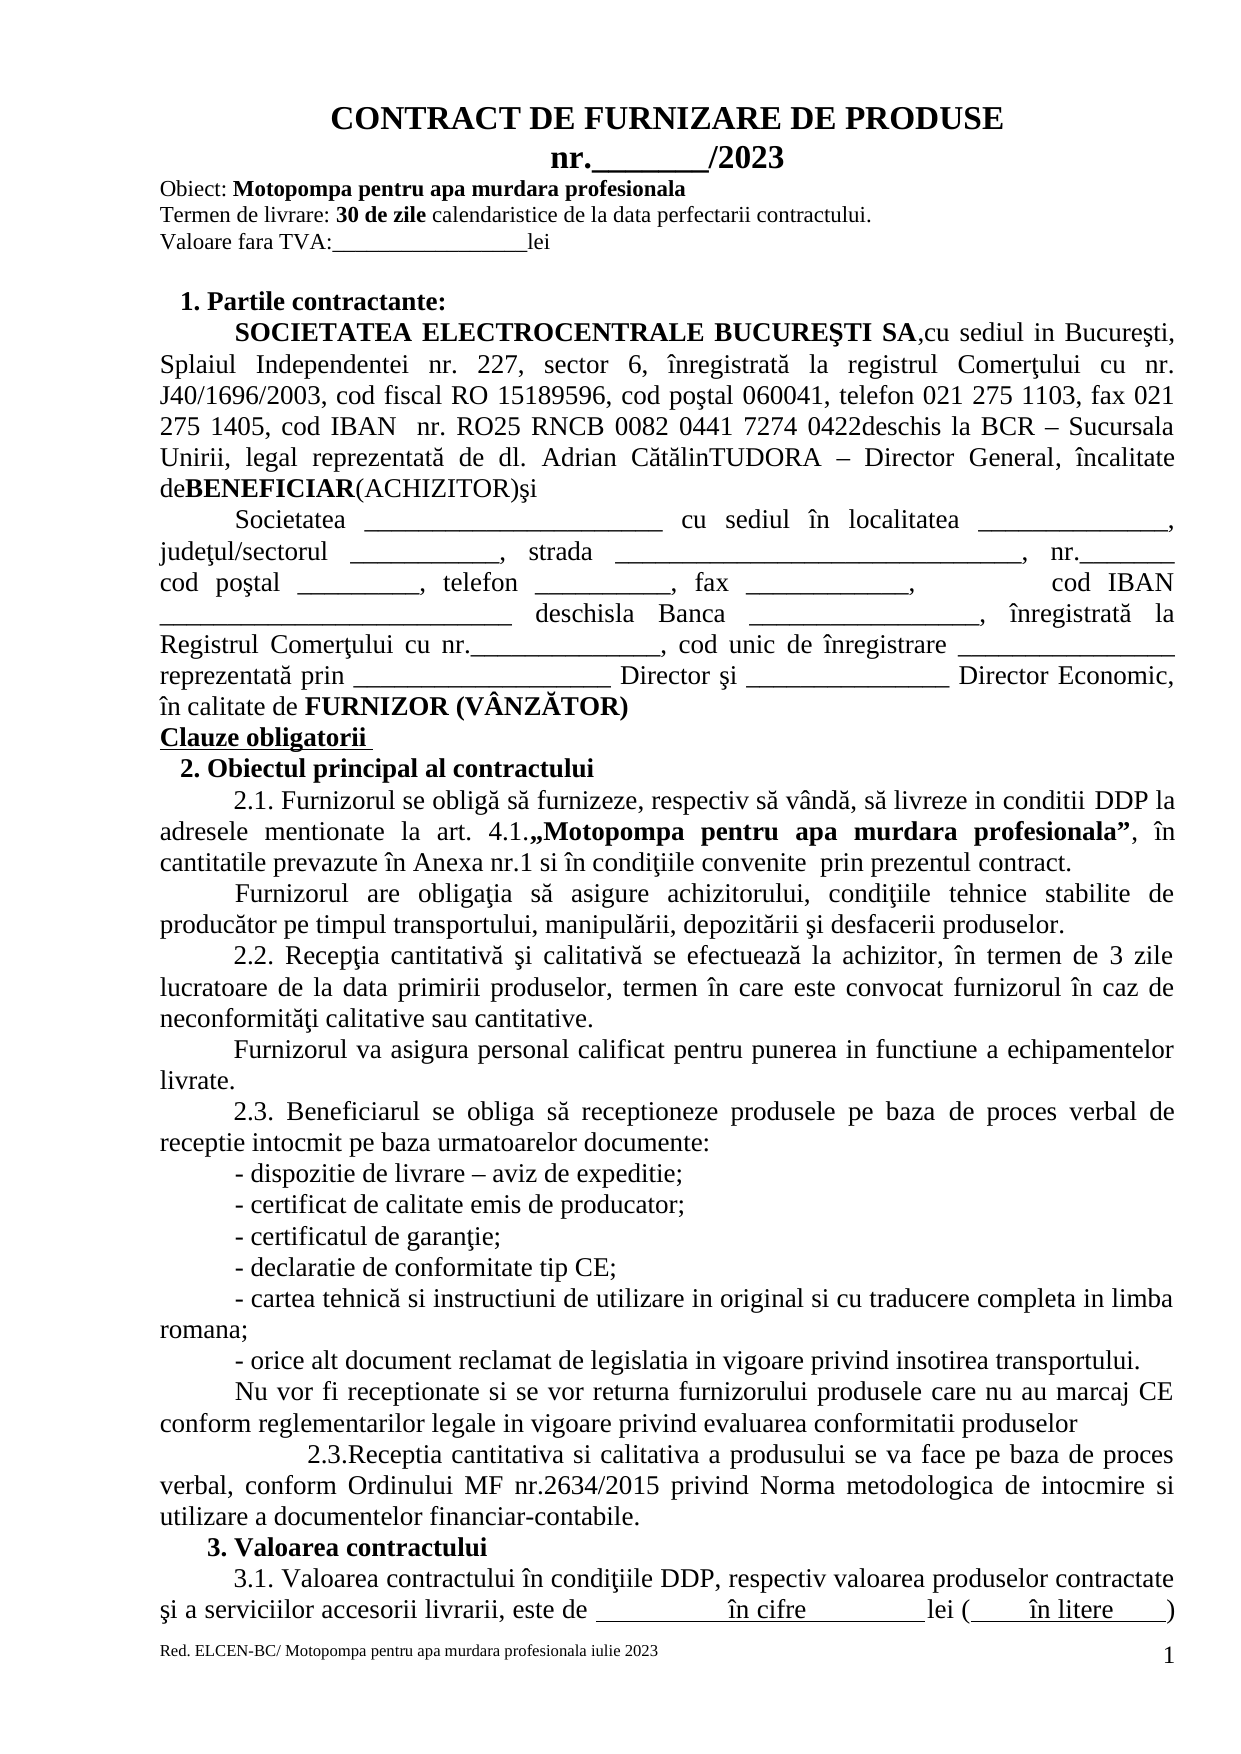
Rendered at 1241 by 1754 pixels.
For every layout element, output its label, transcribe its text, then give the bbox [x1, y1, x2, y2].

text Furnizorul are obligaţia să asigure achizitorului, condiţiile tehnice stabilite de producător pe timpul transportului, manipulării, depozitării şi desfacerii produselor. [159, 877, 1175, 939]
text 2.2. Recepţia cantitativă şi calitativă se efectuează la achizitor, în termen de 3 zile lucratoare de la data primirii produselor, termen în care este convocat furnizorul în caz de neconformităţi calitative sau cantitative. [159, 939, 1175, 1033]
text Clauze obligatorii [159, 721, 1175, 753]
text Obiect: Motopompa pentru apa murdara profesionala [159, 175, 1175, 202]
text - orice alt document reclamat de legislatia in vigoare privind insotirea transportului. [159, 1344, 1175, 1376]
text - cartea tehnică si instructiuni de utilizare in original si cu traducere completa in limba romana; [159, 1282, 1175, 1344]
text 2.3.Receptia cantitativa si calitativa a produsului se va face pe baza de proces verbal, conform Ordinului MF nr.2634/2015 privind Norma metodologica de intocmire si utilizare a documentelor financiar-contabile. [159, 1438, 1175, 1531]
text Valoare fara TVA:_________________lei [159, 228, 1175, 254]
text Furnizorul va asigura personal calificat pentru punerea in functiune a echipamentelor livrate. [159, 1033, 1175, 1095]
text 2.3. Beneficiarul se obliga să receptioneze produsele pe baza de proces verbal de receptie intocmit pe baza urmatoarelor documente: [159, 1095, 1175, 1157]
text Societatea ______________________ cu sediul în localitatea ______________, judeţul/sectorul ___________, strada ______________________________, nr._______ cod poştal _________, telefon __________, fax ____________, cod IBAN __________________________ deschisla Banca _________________, înregistrată la Registrul Comerţului cu nr.______________, cod unic de înregistrare ________________ reprezentată prin ___________________ Director şi _______________ Director Economic, în calitate de FURNIZOR (VÂNZĂTOR) [159, 503, 1175, 721]
text - certificatul de garanţie; [159, 1220, 1175, 1251]
text SOCIETATEA ELECTROCENTRALE BUCUREŞTI SA,cu sediul in Bucureşti, Splaiul Independentei nr. 227, sector 6, înregistrată la registrul Comerţului cu nr. J40/1696/2003, cod fiscal RO 15189596, cod poştal 060041, telefon 021 275 1103, fax 021 275 1405, cod IBAN nr. RO25 RNCB 0082 0441 7274 0422deschis la BCR – Sucursala Unirii, legal reprezentată de dl. Adrian CătălinTUDORA – Director General, încalitate debeneficiar(ACHIZITOR)şi [159, 317, 1175, 503]
text Nu vor fi receptionate si se vor returna furnizorului produsele care nu au marcaj CE conform reglementarilor legale in vigoare privind evaluarea conformitatii produselor [159, 1376, 1175, 1438]
text - declaratie de conformitate tip CE; [159, 1251, 1175, 1282]
text CONTRACT DE FURNIZARE DE PRODUSE nr._______/2023 [159, 98, 1175, 175]
text 2. Obiectul principal al contractului [159, 753, 1175, 784]
text - dispozitie de livrare – aviz de expeditie; [159, 1157, 1175, 1189]
text 2.1. Furnizorul se obligă să furnizeze, respectiv să vândă, să livreze in conditii DDP la adresele mentionate la art. 4.1.„Motopompa pentru apa murdara profesionala”, în cantitatile prevazute în Anexa nr.1 si în condiţiile convenite prin prezentul contract. [159, 784, 1175, 877]
text Termen de livrare: 30 de zile calendaristice de la data perfectarii contractului. [159, 202, 1175, 228]
text 1. Partile contractante: [159, 285, 1175, 317]
text - certificat de calitate emis de producator; [159, 1189, 1175, 1220]
text 3. Valoarea contractului [159, 1531, 1175, 1562]
